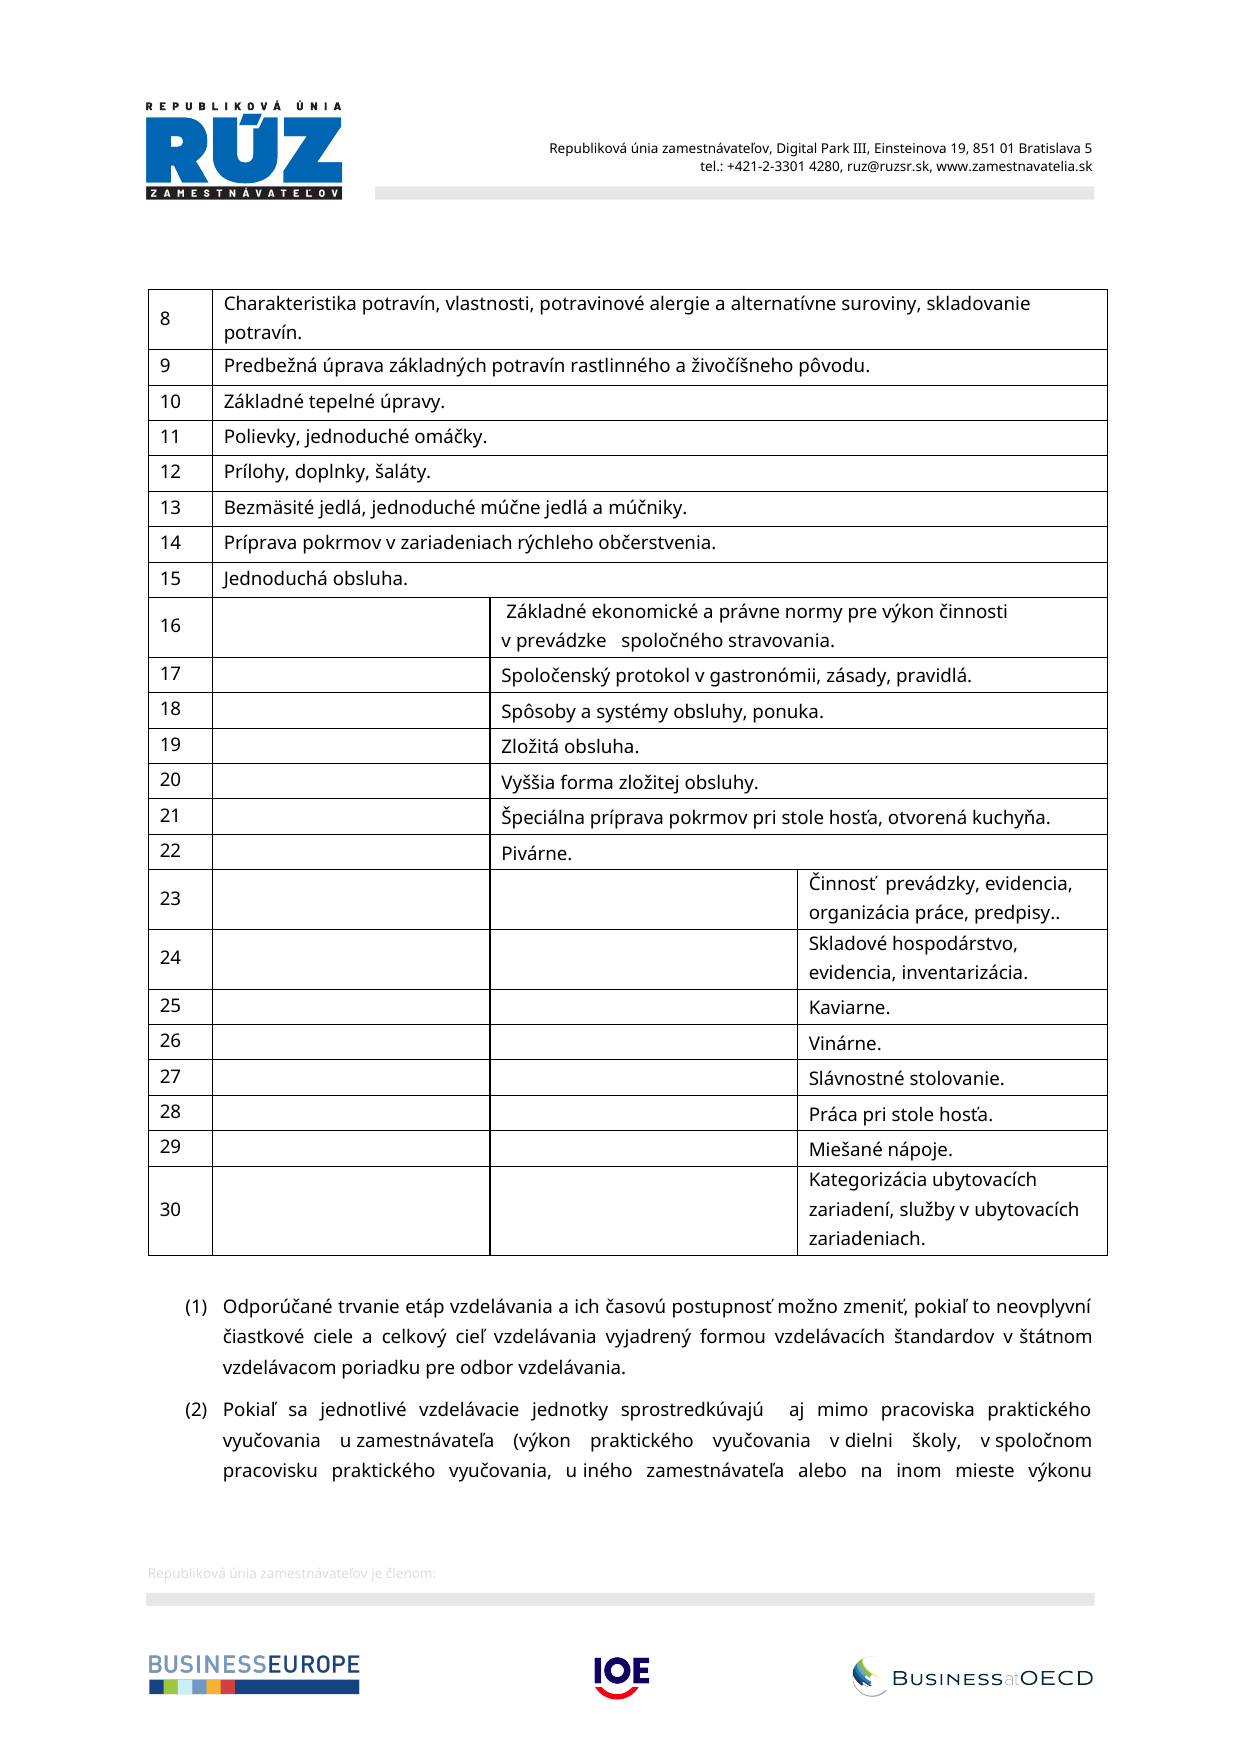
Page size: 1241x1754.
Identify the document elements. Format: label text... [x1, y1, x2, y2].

table_cell [491, 930, 797, 988]
table_cell [213, 1167, 489, 1254]
table_cell 29 [149, 1131, 212, 1166]
table_cell [213, 1060, 489, 1095]
table_cell Miešané nápoje. [798, 1131, 1107, 1166]
table_cell Spoločenský protokol v gastronómii, zásady, pravidlá. [491, 658, 1107, 692]
table_cell Práca pri stole hosťa. [798, 1096, 1107, 1130]
table_cell 12 [149, 456, 212, 491]
table_cell 15 [149, 563, 212, 597]
table_cell 13 [149, 492, 212, 526]
table_cell [491, 1025, 797, 1059]
table_cell 9 [149, 350, 212, 384]
table_cell [491, 1060, 797, 1095]
table_cell Pivárne. [491, 835, 1107, 869]
table_cell [213, 598, 489, 657]
table_cell Vinárne. [798, 1025, 1107, 1059]
table_cell Spôsoby a systémy obsluhy, ponuka. [491, 693, 1107, 727]
table_cell [213, 764, 489, 798]
table_cell Špeciálna príprava pokrmov pri stole hosťa, otvorená kuchyňa. [491, 799, 1107, 834]
table_cell [213, 693, 489, 727]
table_cell 10 [149, 386, 212, 420]
table_cell 21 [149, 799, 212, 834]
table_cell 25 [149, 990, 212, 1024]
table_cell 16 [149, 598, 212, 657]
table_cell Činnosť prevádzky, evidencia, organizácia práce, predpisy.. [798, 870, 1107, 929]
table_cell Základné ekonomické a právne normy pre výkon činnosti v prevádzke spoločného stravovania. [491, 598, 1107, 657]
table_cell 20 [149, 764, 212, 798]
table_cell Bezmäsité jedlá, jednoduché múčne jedlá a múčniky. [213, 492, 1107, 526]
table_cell [213, 990, 489, 1024]
table_cell 27 [149, 1060, 212, 1095]
table_cell Skladové hospodárstvo, evidencia, inventarizácia. [798, 930, 1107, 988]
table_cell Príprava pokrmov v zariadeniach rýchleho občerstvenia. [213, 527, 1107, 562]
table_cell 30 [149, 1167, 212, 1254]
table_cell [213, 1131, 489, 1166]
table_cell [491, 870, 797, 929]
table_cell 18 [149, 693, 212, 727]
table_cell Charakteristika potravín, vlastnosti, potravinové alergie a alternatívne suroviny, skladovanie potravín. [213, 290, 1107, 349]
table_cell 22 [149, 835, 212, 869]
table_cell [213, 835, 489, 869]
table_cell 17 [149, 658, 212, 692]
table_cell 23 [149, 870, 212, 929]
table_cell [213, 870, 489, 929]
table_cell Prílohy, doplnky, šaláty. [213, 456, 1107, 491]
table_cell [213, 1025, 489, 1059]
table_cell 19 [149, 729, 212, 763]
table_cell 8 [149, 290, 212, 349]
table_cell [491, 1131, 797, 1166]
table_cell Jednoduchá obsluha. [213, 563, 1107, 597]
table_cell Vyššia forma zložitej obsluhy. [491, 764, 1107, 798]
list Odporúčané trvanie etáp vzdelávania a ich časovú postupnosť možno zmeniť, pokiaľ to neovplyvní čiastkové ciele a celkový cieľ vzdelávania vyjadrený formou vzdelávacích štandardov v štátnom vzdelávacom poriadku pre odbor vzdelávania. [185, 1293, 1092, 1380]
table_cell Predbežná úprava základných potravín rastlinného a živočíšneho pôvodu. [213, 350, 1107, 384]
table_cell 26 [149, 1025, 212, 1059]
picture [0, 1499, 1241, 1754]
picture [0, 0, 1241, 291]
table_cell [213, 729, 489, 763]
table_cell Slávnostné stolovanie. [798, 1060, 1107, 1095]
table_cell 14 [149, 527, 212, 562]
table_cell [491, 1167, 797, 1254]
table_cell Kategorizácia ubytovacích zariadení, služby v ubytovacích zariadeniach. [798, 1167, 1107, 1254]
table_cell Zložitá obsluha. [491, 729, 1107, 763]
table_cell 24 [149, 930, 212, 988]
table_cell [213, 1096, 489, 1130]
table_cell Základné tepelné úpravy. [213, 386, 1107, 420]
table_cell [213, 930, 489, 988]
table_cell 11 [149, 421, 212, 455]
table_cell Polievky, jednoduché omáčky. [213, 421, 1107, 455]
table_cell Kaviarne. [798, 990, 1107, 1024]
table_cell [213, 658, 489, 692]
table_cell 28 [149, 1096, 212, 1130]
table_cell [213, 799, 489, 834]
table_cell [491, 990, 797, 1024]
table_cell [491, 1096, 797, 1130]
